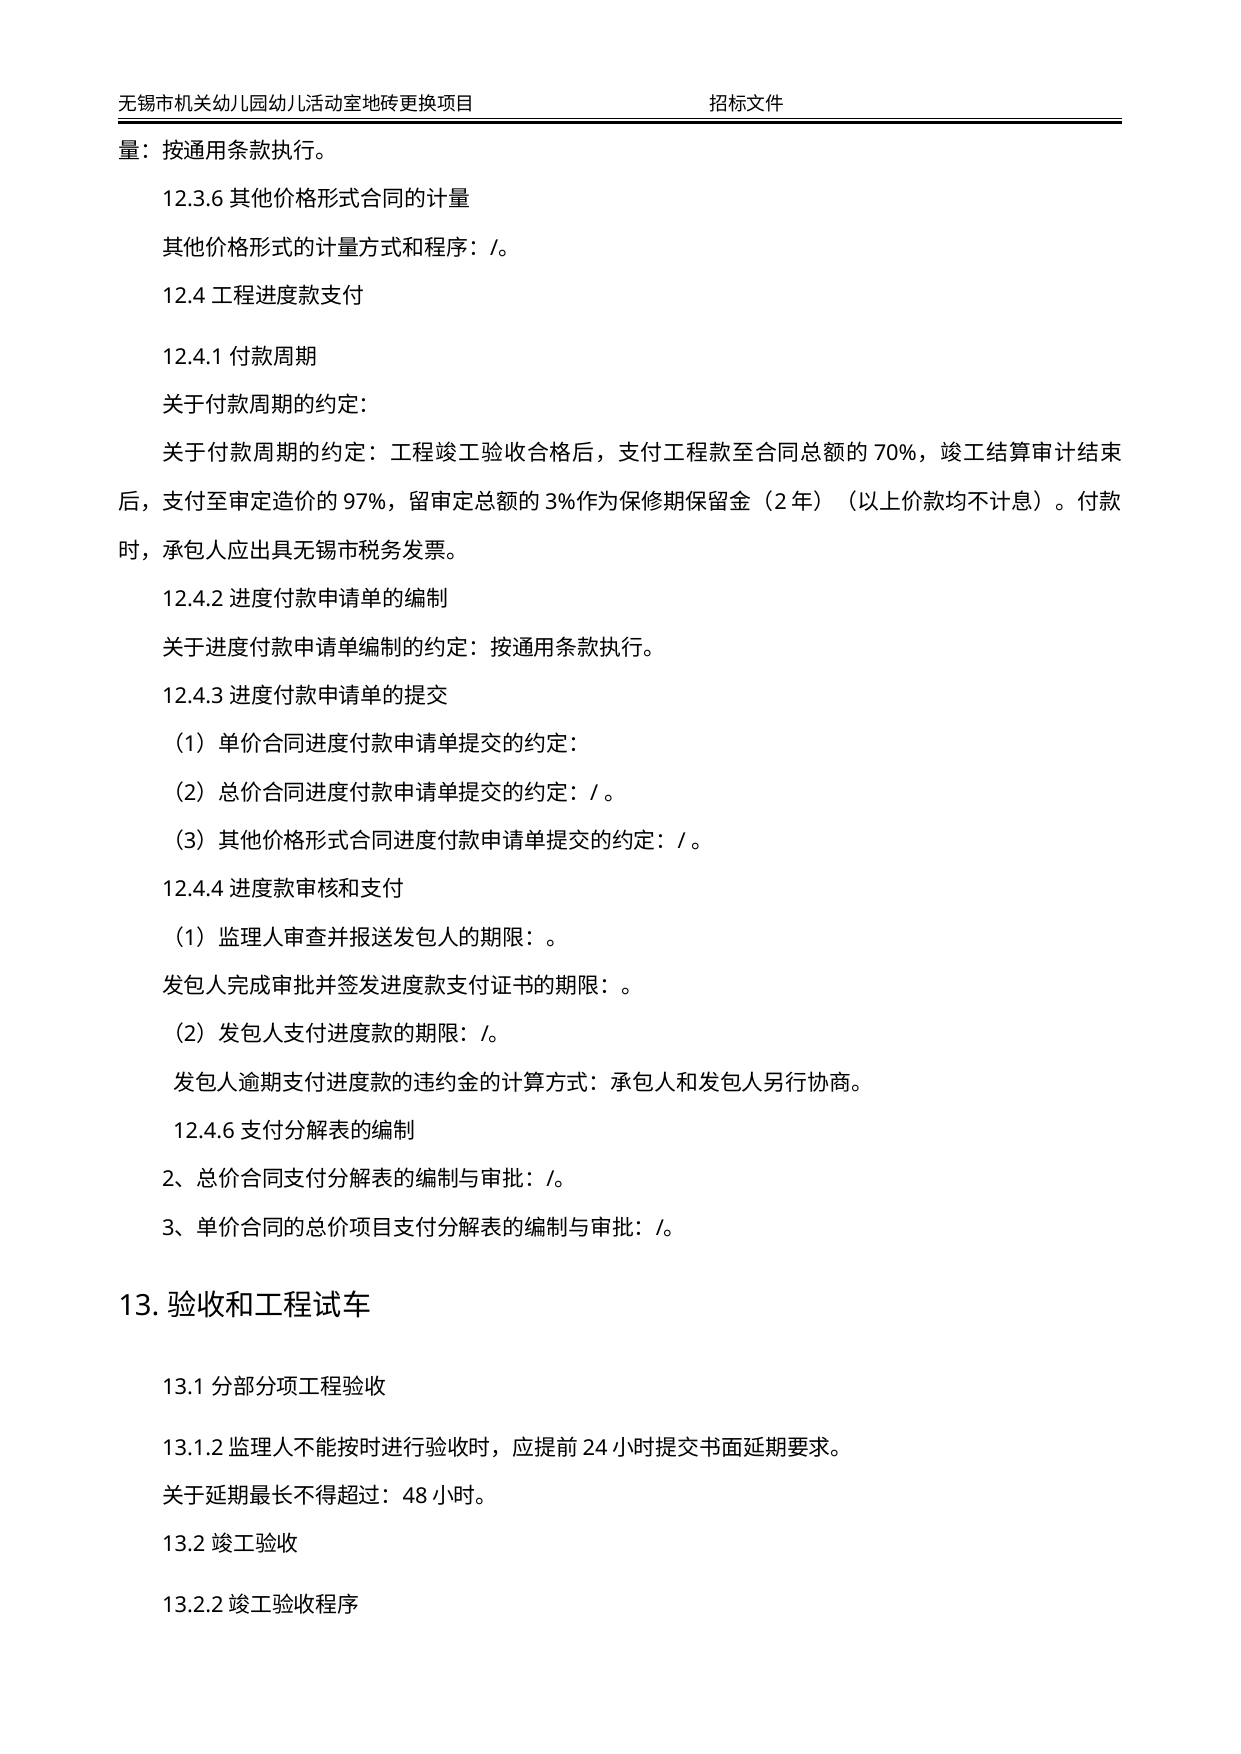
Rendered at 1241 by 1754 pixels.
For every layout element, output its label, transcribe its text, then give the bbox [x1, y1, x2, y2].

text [118, 132, 1122, 165]
text 13.1 分部分项工程验收 [118, 1369, 1122, 1401]
text （3）其他价格形式合同进度付款申请单提交的约定：/ 。 [118, 822, 1122, 855]
text （1）监理人审查并报送发包人的期限：。 [118, 919, 1122, 952]
text 其他价格形式的计量方式和程序：/。 [118, 229, 1122, 262]
text （2）发包人支付进度款的期限：/。 [118, 1016, 1122, 1048]
text 13.2.2竣工验收程序 [118, 1587, 1122, 1619]
text 13.2 竣工验收 [118, 1526, 1122, 1559]
text 13.1.2监理人不能按时进行验收时，应提前24小时提交书面延期要求。 [118, 1429, 1122, 1462]
text 12.4.4 进度款审核和支付 [118, 871, 1122, 903]
text 关于延期最长不得超过：48小时。 [118, 1478, 1122, 1510]
text 12.4.3 进度付款申请单的提交 [118, 677, 1122, 710]
text 关于付款周期的约定： [118, 387, 1122, 419]
text 关于付款周期的约定：工程竣工验收合格后，支付工程款至合同总额的70%，竣工结算审计结束后，支付至审定造价的97%，留审定总额的3%作为保修期保留金（2年）（以上价款均不计息）。付款时，承包人应出具无锡市税务发票。 [118, 435, 1122, 565]
subtitle 13. 验收和工程试车 [118, 1270, 1122, 1335]
text 2、总价合同支付分解表的编制与审批：/。 [118, 1161, 1122, 1193]
text 发包人逾期支付进度款的违约金的计算方式：承包人和发包人另行协商。 [118, 1064, 1122, 1097]
text （1）单价合同进度付款申请单提交的约定： [118, 726, 1122, 758]
text 12.3.6 其他价格形式合同的计量 [118, 181, 1122, 213]
text 12.4.2 进度付款申请单的编制 [118, 581, 1122, 613]
text 12.4 工程进度款支付 [118, 277, 1122, 310]
text 发包人完成审批并签发进度款支付证书的期限：。 [118, 967, 1122, 1000]
text 关于进度付款申请单编制的约定：按通用条款执行。 [118, 629, 1122, 662]
text （2）总价合同进度付款申请单提交的约定：/ 。 [118, 774, 1122, 807]
text 12.4.6 支付分解表的编制 [118, 1112, 1122, 1145]
text 3、单价合同的总价项目支付分解表的编制与审批：/。 [118, 1209, 1122, 1242]
text 12.4.1 付款周期 [118, 338, 1122, 371]
